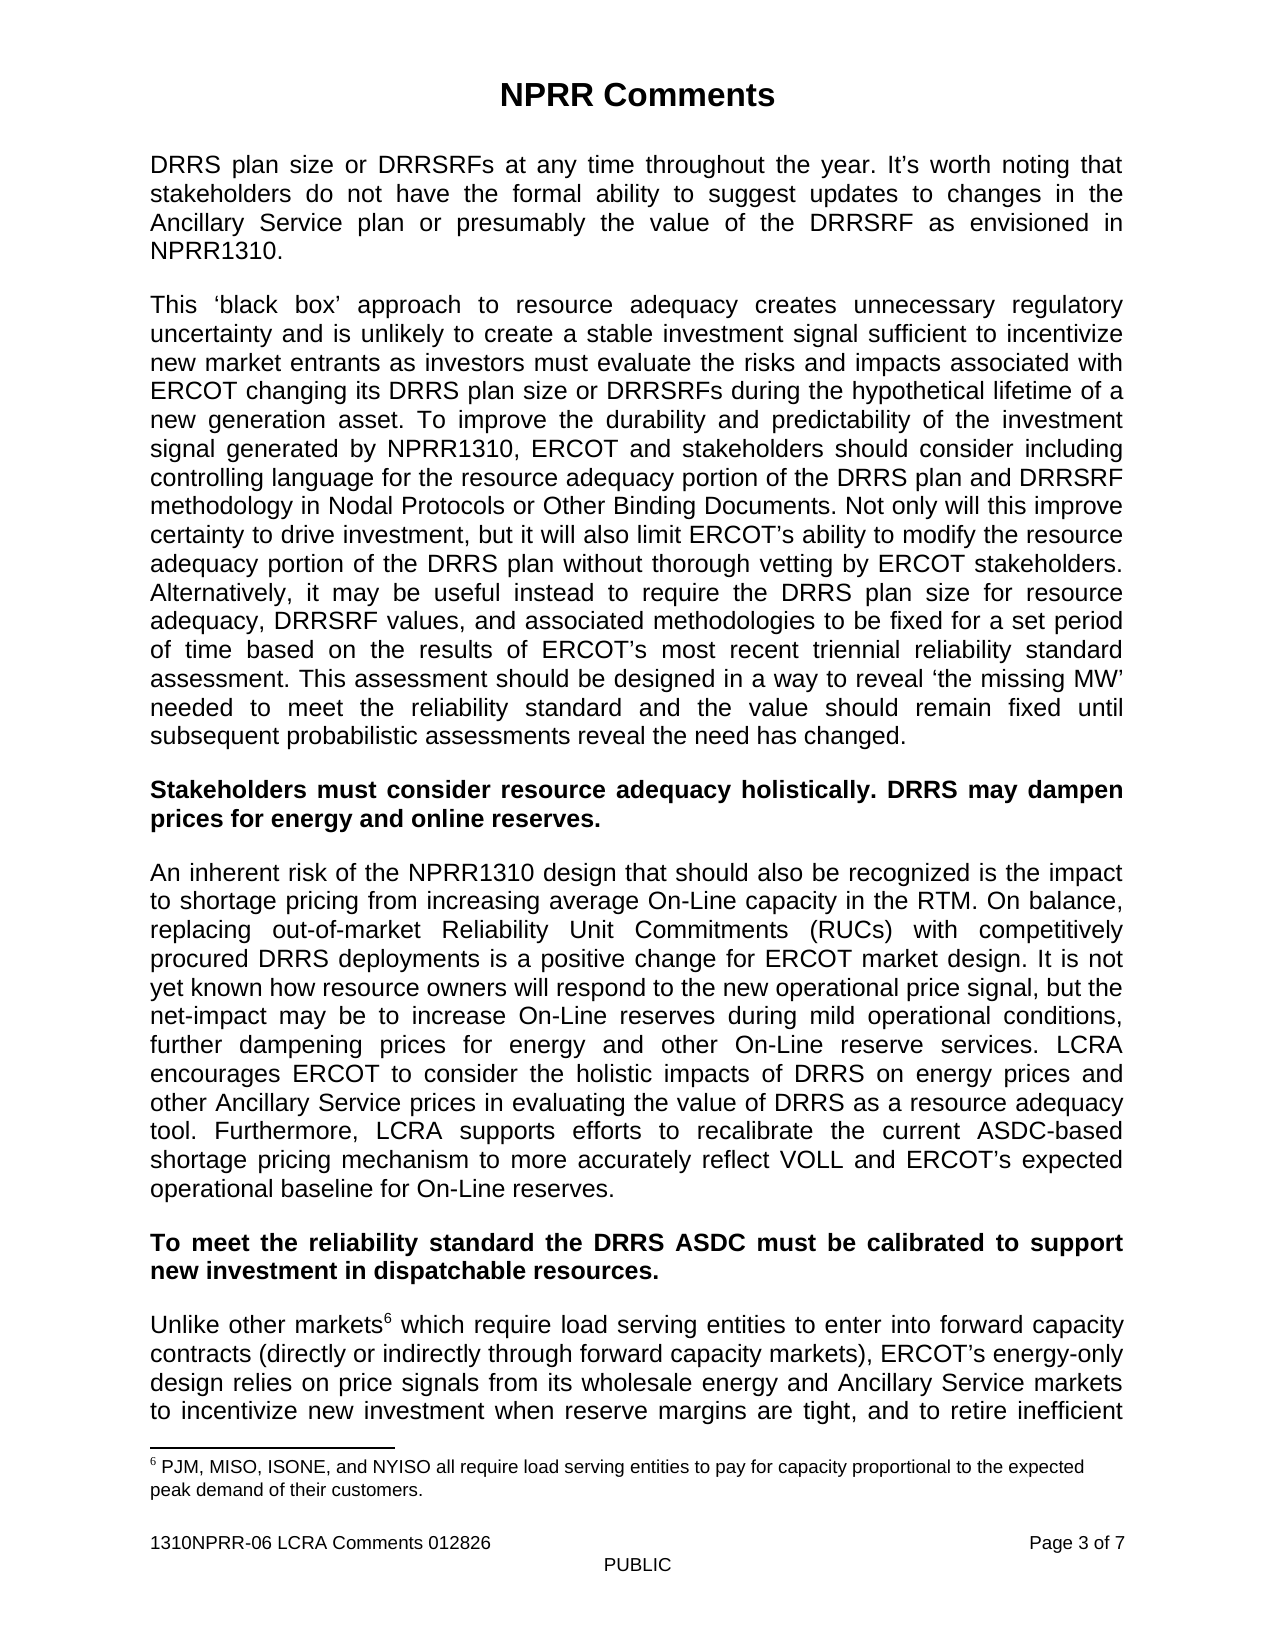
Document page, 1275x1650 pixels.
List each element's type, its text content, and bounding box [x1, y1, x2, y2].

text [150, 1310, 1125, 1425]
text An inherent risk of the NPRR1310 design that should also be recognized is the impact to shortage pricing from increasing average On-Line capacity in the RTM. On balance, replacing out-of-market Reliability Unit Commitments (RUCs) with competitively procured DRRS deployments is a positive change for ERCOT market design. It is not yet known how resource owners will respond to the new operational price signal, but the net-impact may be to increase On-Line reserves during mild operational conditions, further dampening prices for energy and other On-Line reserve services. LCRA encourages ERCOT to consider the holistic impacts of DRRS on energy prices and other Ancillary Service prices in evaluating the value of DRRS as a resource adequacy tool. Furthermore, LCRA supports efforts to recalibrate the current ASDC-based shortage pricing mechanism to more accurately reflect VOLL and ERCOT’s expected operational baseline for On-Line reserves. [150, 857, 1125, 1202]
text This ‘black box’ approach to resource adequacy creates unnecessary regulatory uncertainty and is unlikely to create a stable investment signal sufficient to incentivize new market entrants as investors must evaluate the risks and impacts associated with ERCOT changing its DRRS plan size or DRRSRFs during the hypothetical lifetime of a new generation asset. To improve the durability and predictability of the investment signal generated by NPRR1310, ERCOT and stakeholders should consider including controlling language for the resource adequacy portion of the DRRS plan and DRRSRF methodology in Nodal Protocols or Other Binding Documents. Not only will this improve certainty to drive investment, but it will also limit ERCOT’s ability to modify the resource adequacy portion of the DRRS plan without thorough vetting by ERCOT stakeholders. Alternatively, it may be useful instead to require the DRRS plan size for resource adequacy, DRRSRF values, and associated methodologies to be fixed for a set period of time based on the results of ERCOT’s most recent triennial reliability standard assessment. This assessment should be designed in a way to reveal ‘the missing MW’ needed to meet the reliability standard and the value should remain fixed until subsequent probabilistic assessments reveal the need has changed. [150, 290, 1125, 750]
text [150, 150, 1125, 265]
text To meet the reliability standard the DRRS ASDC must be calibrated to support new investment in dispatchable resources. [150, 1227, 1125, 1285]
text Stakeholders must consider resource adequacy holistically. DRRS may dampen prices for energy and online reserves. [150, 775, 1125, 832]
